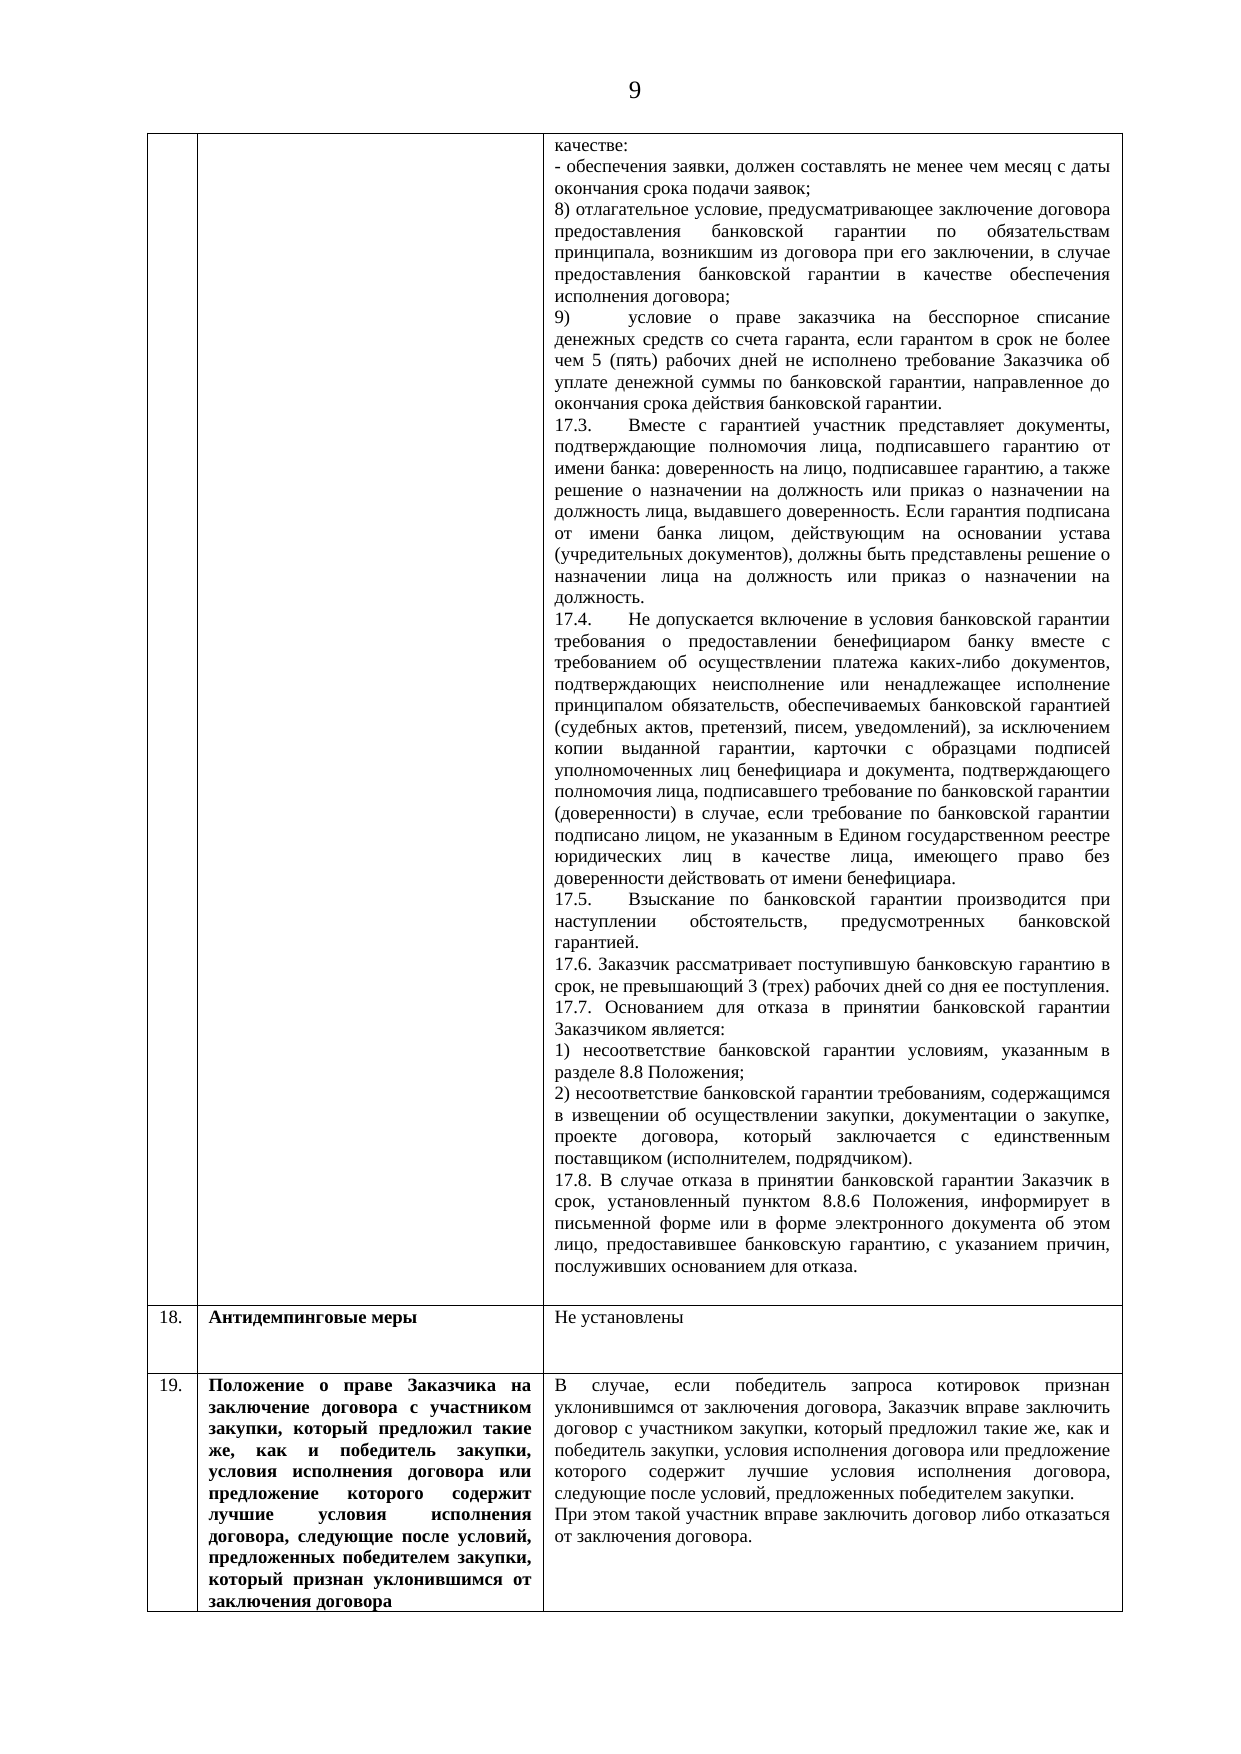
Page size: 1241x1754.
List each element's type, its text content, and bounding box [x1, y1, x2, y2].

table_cell [148, 1306, 197, 1373]
table_cell Антидемпинговые меры [198, 1306, 543, 1373]
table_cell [544, 134, 1122, 1305]
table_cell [198, 134, 543, 1305]
table_cell Положение о праве Заказчика на заключение договора с участником закупки, который предложил такие же, как и победитель закупки, условия исполнения договора или предложение которого содержит лучшие условия исполнения договора, следующие после условий, предложенных победителем закупки, который признан уклонившимся от заключения договора [198, 1374, 543, 1611]
table_cell Не установлены [544, 1306, 1122, 1373]
table_cell В случае, если победитель запроса котировок признан уклонившимся от заключения договора, Заказчик вправе заключить договор с участником закупки, который предложил такие же, как и победитель закупки, условия исполнения договора или предложение которого содержит лучшие условия исполнения договора, следующие после условий, предложенных победителем закупки. При этом такой участник вправе заключить договор либо отказаться от заключения договора. [544, 1374, 1122, 1611]
table_cell [148, 134, 197, 1305]
table_cell [148, 1374, 197, 1611]
